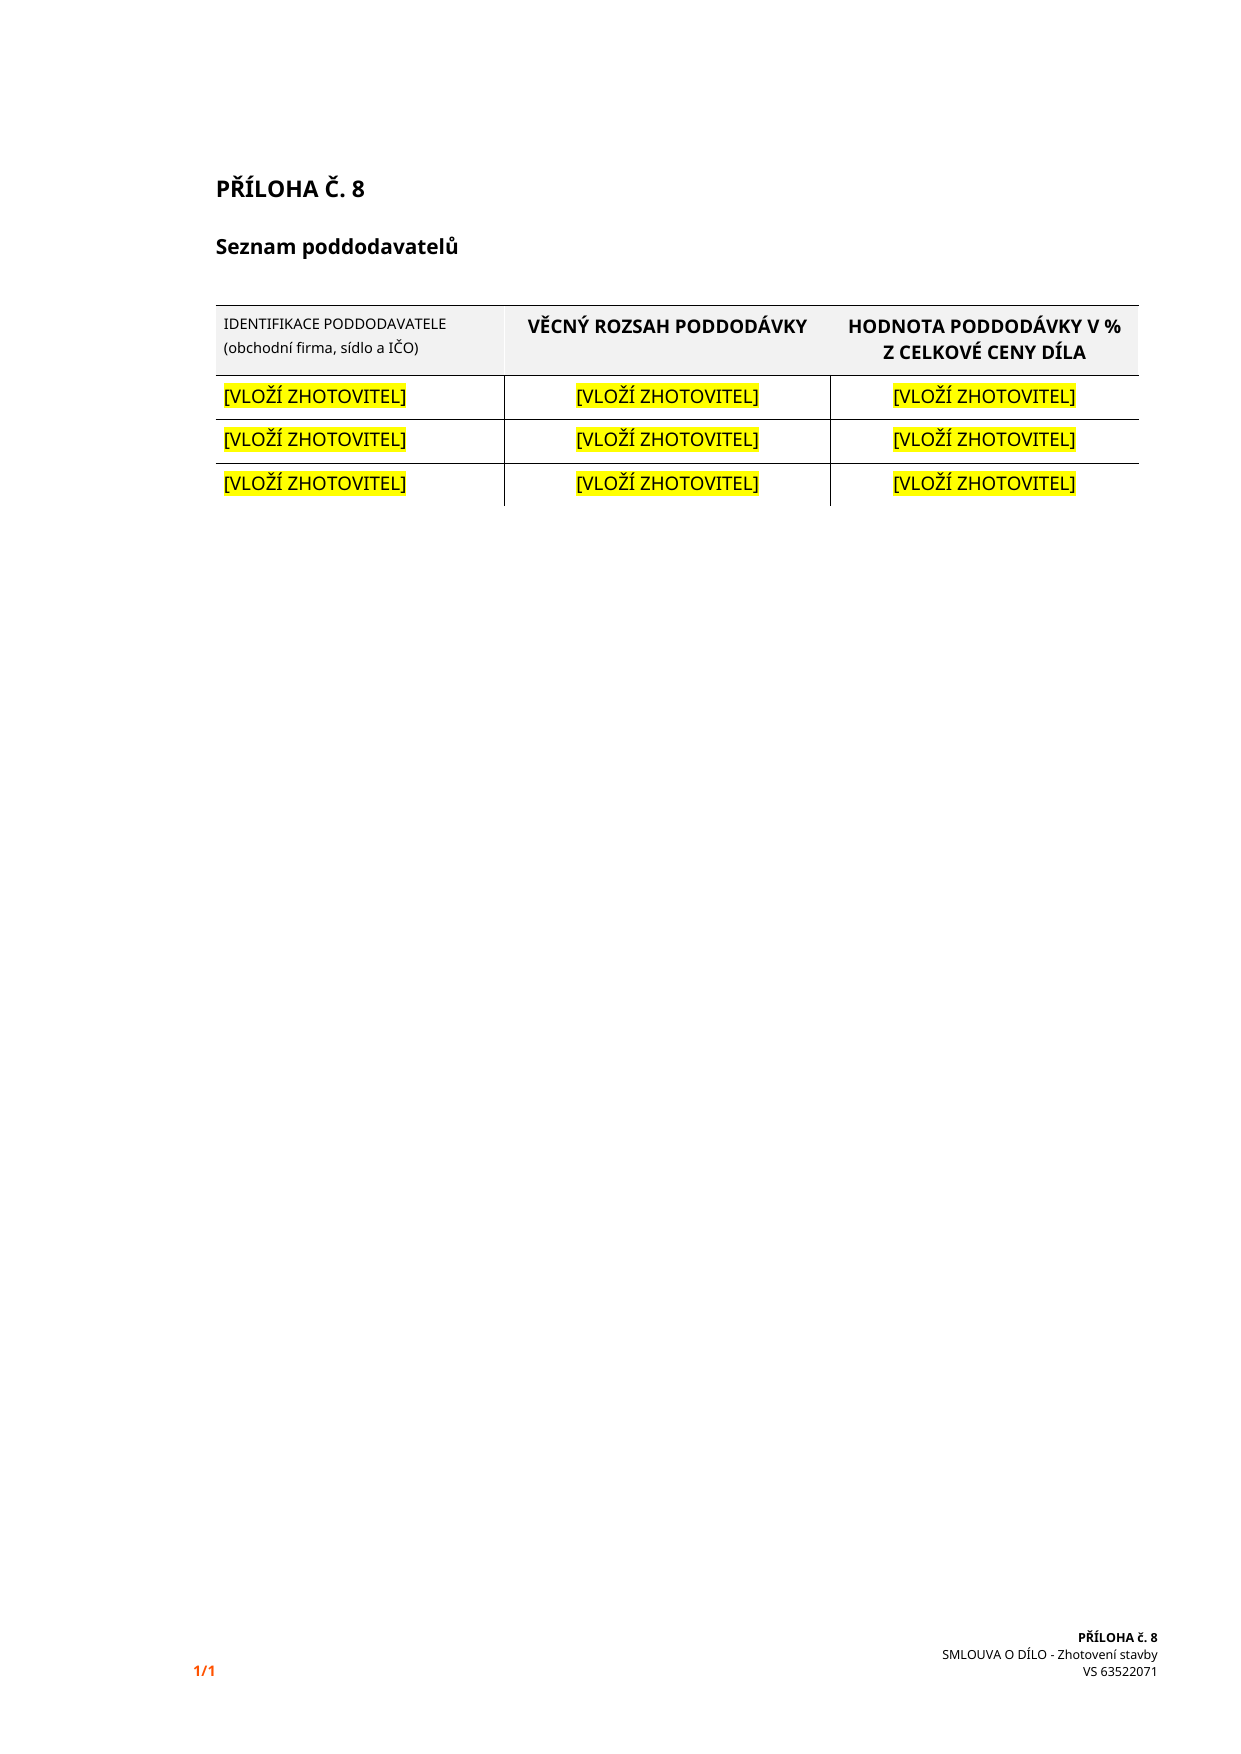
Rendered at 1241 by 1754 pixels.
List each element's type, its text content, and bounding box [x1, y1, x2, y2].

table_header IDENTIFIKACE PODDODAVATELE (obchodní firma, sídlo a IČO) [216, 306, 504, 375]
table_cell [VLOŽÍ ZHOTOVITEL] [505, 464, 830, 506]
text Seznam poddodavatelů [216, 232, 1093, 260]
table_cell [VLOŽÍ ZHOTOVITEL] [505, 420, 830, 462]
table_cell [VLOŽÍ ZHOTOVITEL] [505, 376, 830, 418]
text Příloha č. 8 [216, 172, 1093, 204]
table_cell [VLOŽÍ ZHOTOVITEL] [831, 464, 1138, 506]
table_cell [VLOŽÍ ZHOTOVITEL] [216, 420, 504, 462]
table_cell [VLOŽÍ ZHOTOVITEL] [216, 464, 504, 506]
table_header VĚCNÝ ROZSAH PODDODÁVKY [505, 306, 830, 375]
table_cell [VLOŽÍ ZHOTOVITEL] [216, 376, 504, 418]
table_header HODNOTA PODDODÁVKY V % Z CELKOVÉ CENY DÍLA [830, 306, 1138, 375]
table_cell [VLOŽÍ ZHOTOVITEL] [831, 420, 1138, 462]
table_cell [VLOŽÍ ZHOTOVITEL] [831, 376, 1138, 418]
